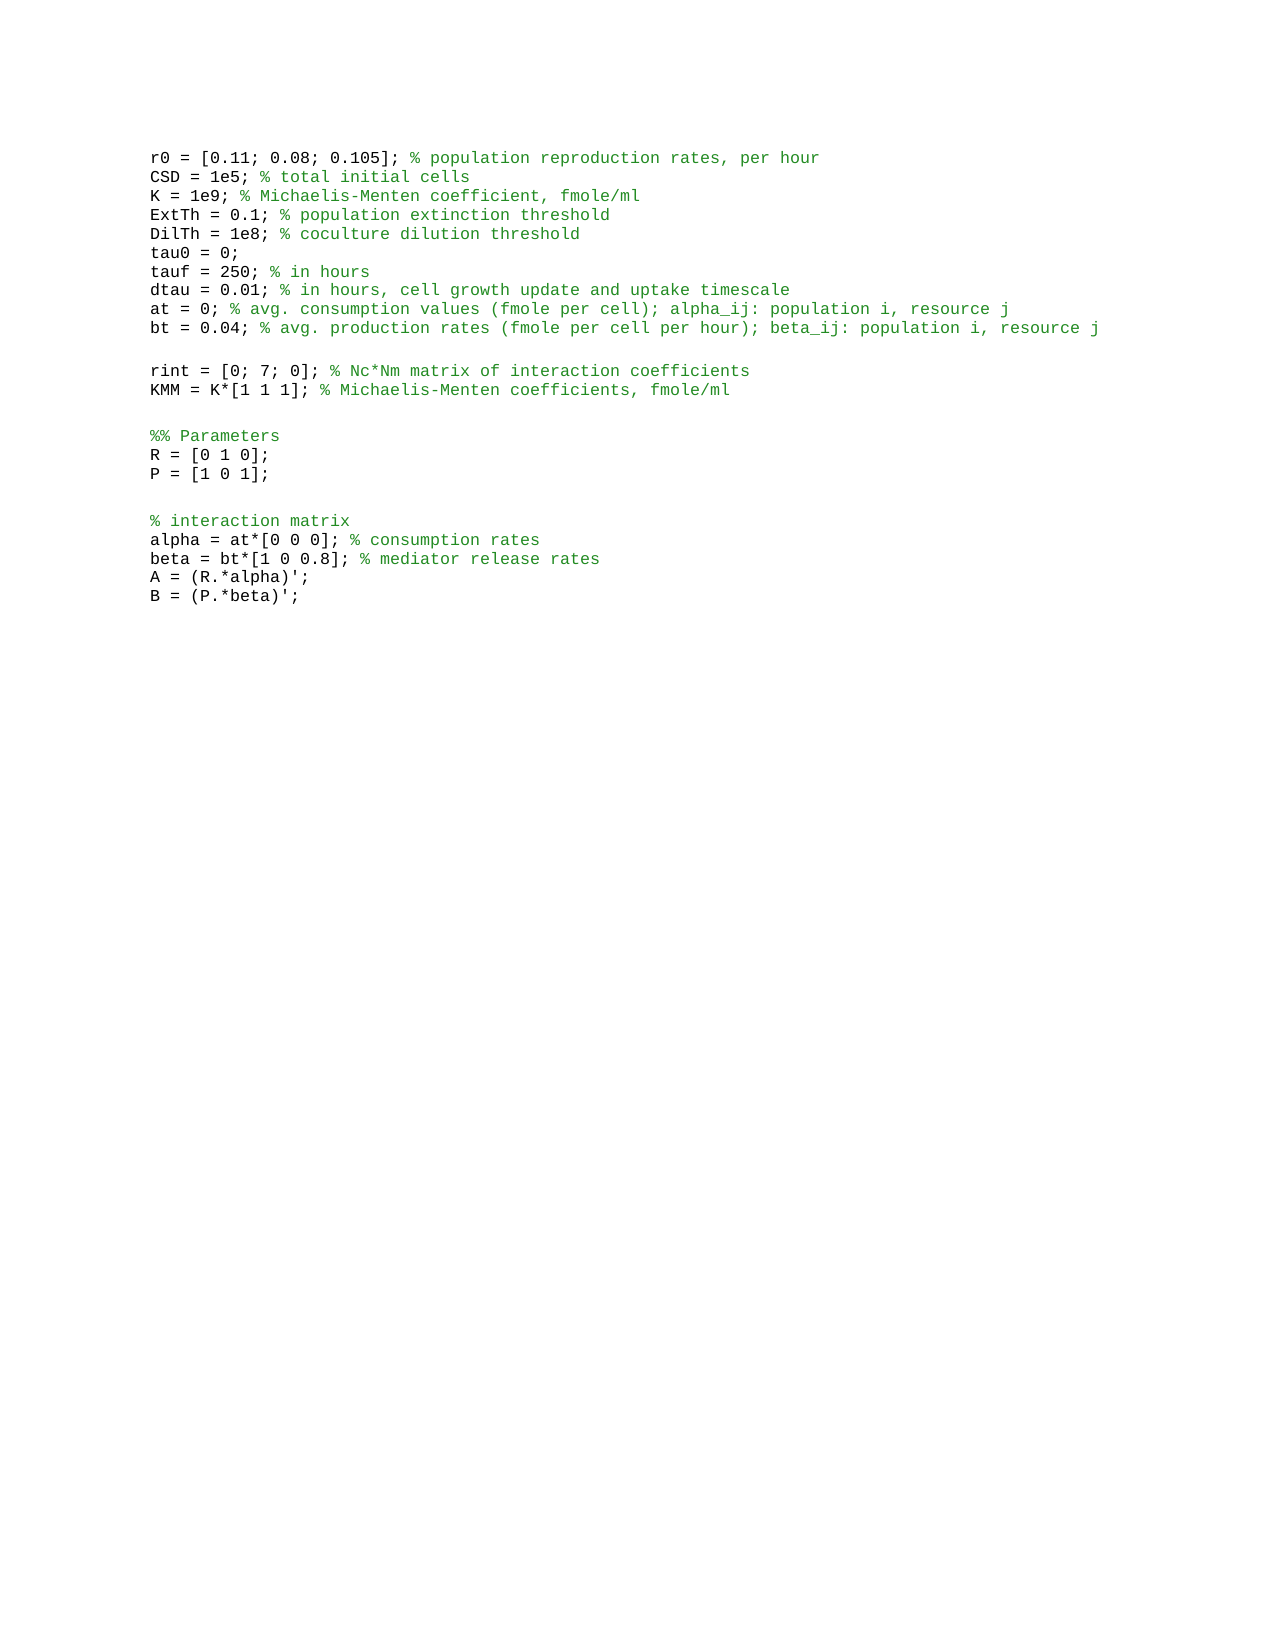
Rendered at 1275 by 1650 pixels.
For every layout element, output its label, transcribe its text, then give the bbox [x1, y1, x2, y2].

text % interaction matrix [150, 512, 1125, 531]
text beta = bt*[1 0 0.8]; % mediator release rates [150, 550, 1125, 569]
text K = 1e9; % Michaelis-Menten coefficient, fmole/ml [150, 188, 1125, 207]
text dtau = 0.01; % in hours, cell growth update and uptake timescale [150, 282, 1125, 301]
text bt = 0.04; % avg. production rates (fmole per cell per hour); beta_ij: population i, resource j [150, 320, 1125, 338]
text DilTh = 1e8; % coculture dilution threshold [150, 225, 1125, 244]
text KMM = K*[1 1 1]; % Michaelis-Menten coefficients, fmole/ml [150, 381, 1125, 400]
text alpha = at*[0 0 0]; % consumption rates [150, 531, 1125, 550]
text CSD = 1e5; % total initial cells [150, 169, 1125, 188]
text rint = [0; 7; 0]; % Nc*Nm matrix of interaction coefficients [150, 362, 1125, 381]
text at = 0; % avg. consumption values (fmole per cell); alpha_ij: population i, resource j [150, 301, 1125, 320]
text R = [0 1 0]; [150, 447, 1125, 466]
text ExtTh = 0.1; % population extinction threshold [150, 207, 1125, 225]
text P = [1 0 1]; [150, 466, 1125, 484]
text tauf = 250; % in hours [150, 263, 1125, 282]
text %% Parameters [150, 428, 1125, 447]
text tau0 = 0; [150, 244, 1125, 263]
text r0 = [0.11; 0.08; 0.105]; % population reproduction rates, per hour [150, 150, 1125, 169]
text A = (R.*alpha)'; [150, 569, 1125, 588]
text B = (P.*beta)'; [150, 588, 1125, 607]
